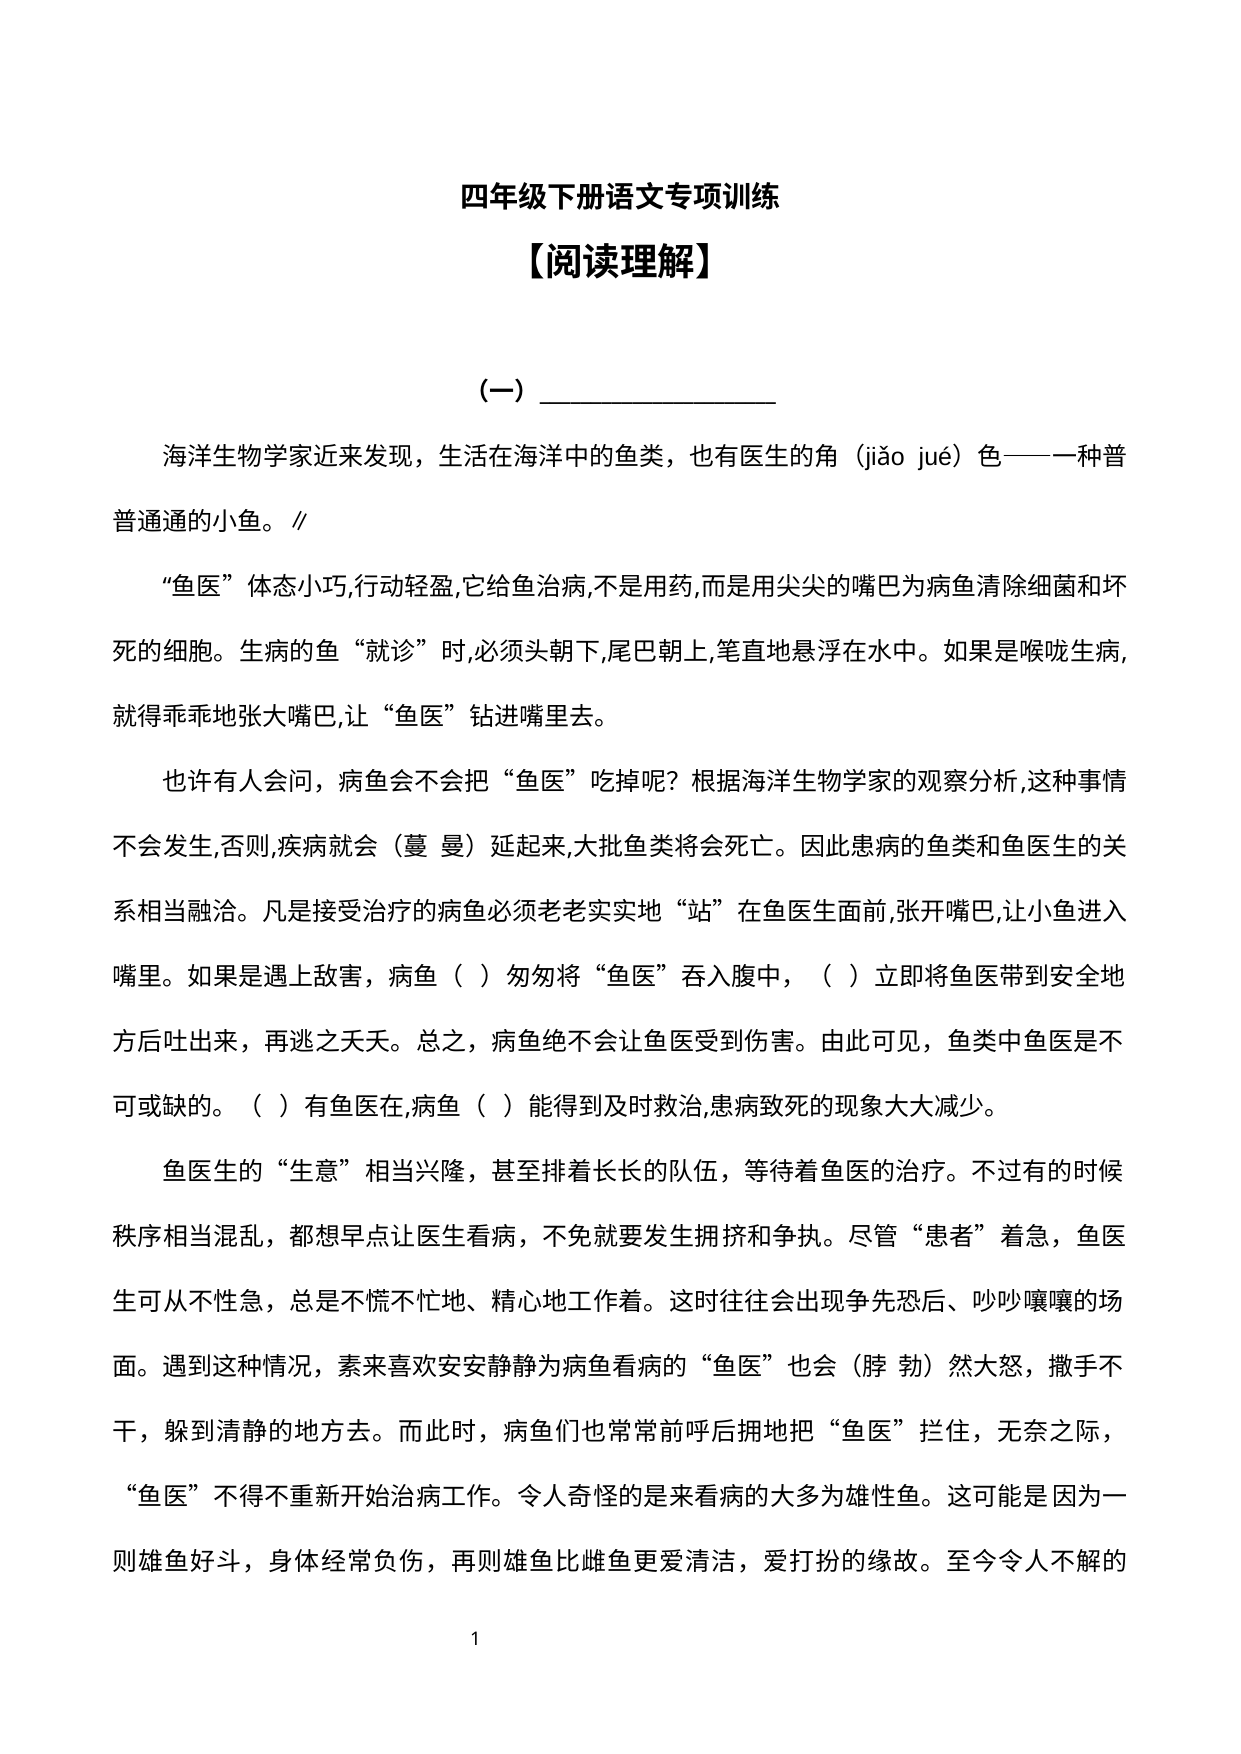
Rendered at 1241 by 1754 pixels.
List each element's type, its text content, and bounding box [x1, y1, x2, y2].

text 也许有人会问，病鱼会不会把“鱼医”吃掉呢？根据海洋生物学家的观察分析,这种事情不会发生,否则,疾病就会（蔓 曼）延起来,大批鱼类将会死亡。因此患病的鱼类和鱼医生的关系相当融洽。凡是接受治疗的病鱼必须老老实实地“站”在鱼医生面前,张开嘴巴,让小鱼进入嘴里。如果是遇上敌害，病鱼（ ）匆匆将“鱼医”吞入腹中，（ ）立即将鱼医带到安全地方后吐出来，再逃之夭夭。总之，病鱼绝不会让鱼医受到伤害。由此可见，鱼类中鱼医是不可或缺的。（ ）有鱼医在,病鱼（ ）能得到及时救治,患病致死的现象大大减少。 [112, 747, 1128, 1137]
text （一）_______________________ [112, 357, 1128, 422]
text “鱼医”体态小巧,行动轻盈,它给鱼治病,不是用药,而是用尖尖的嘴巴为病鱼清除细菌和坏死的细胞。生病的鱼“就诊”时,必须头朝下,尾巴朝上,笔直地悬浮在水中。如果是喉咙生病,就得乖乖地张大嘴巴,让“鱼医”钻进嘴里去。 [112, 552, 1128, 747]
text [112, 1137, 1128, 1592]
text 海洋生物学家近来发现，生活在海洋中的鱼类，也有医生的角（jiǎo jué）色——一种普普通通的小鱼。∥ [112, 422, 1128, 552]
text 四年级下册语文专项训练 [112, 162, 1128, 227]
text 【阅读理解】 [112, 227, 1128, 292]
